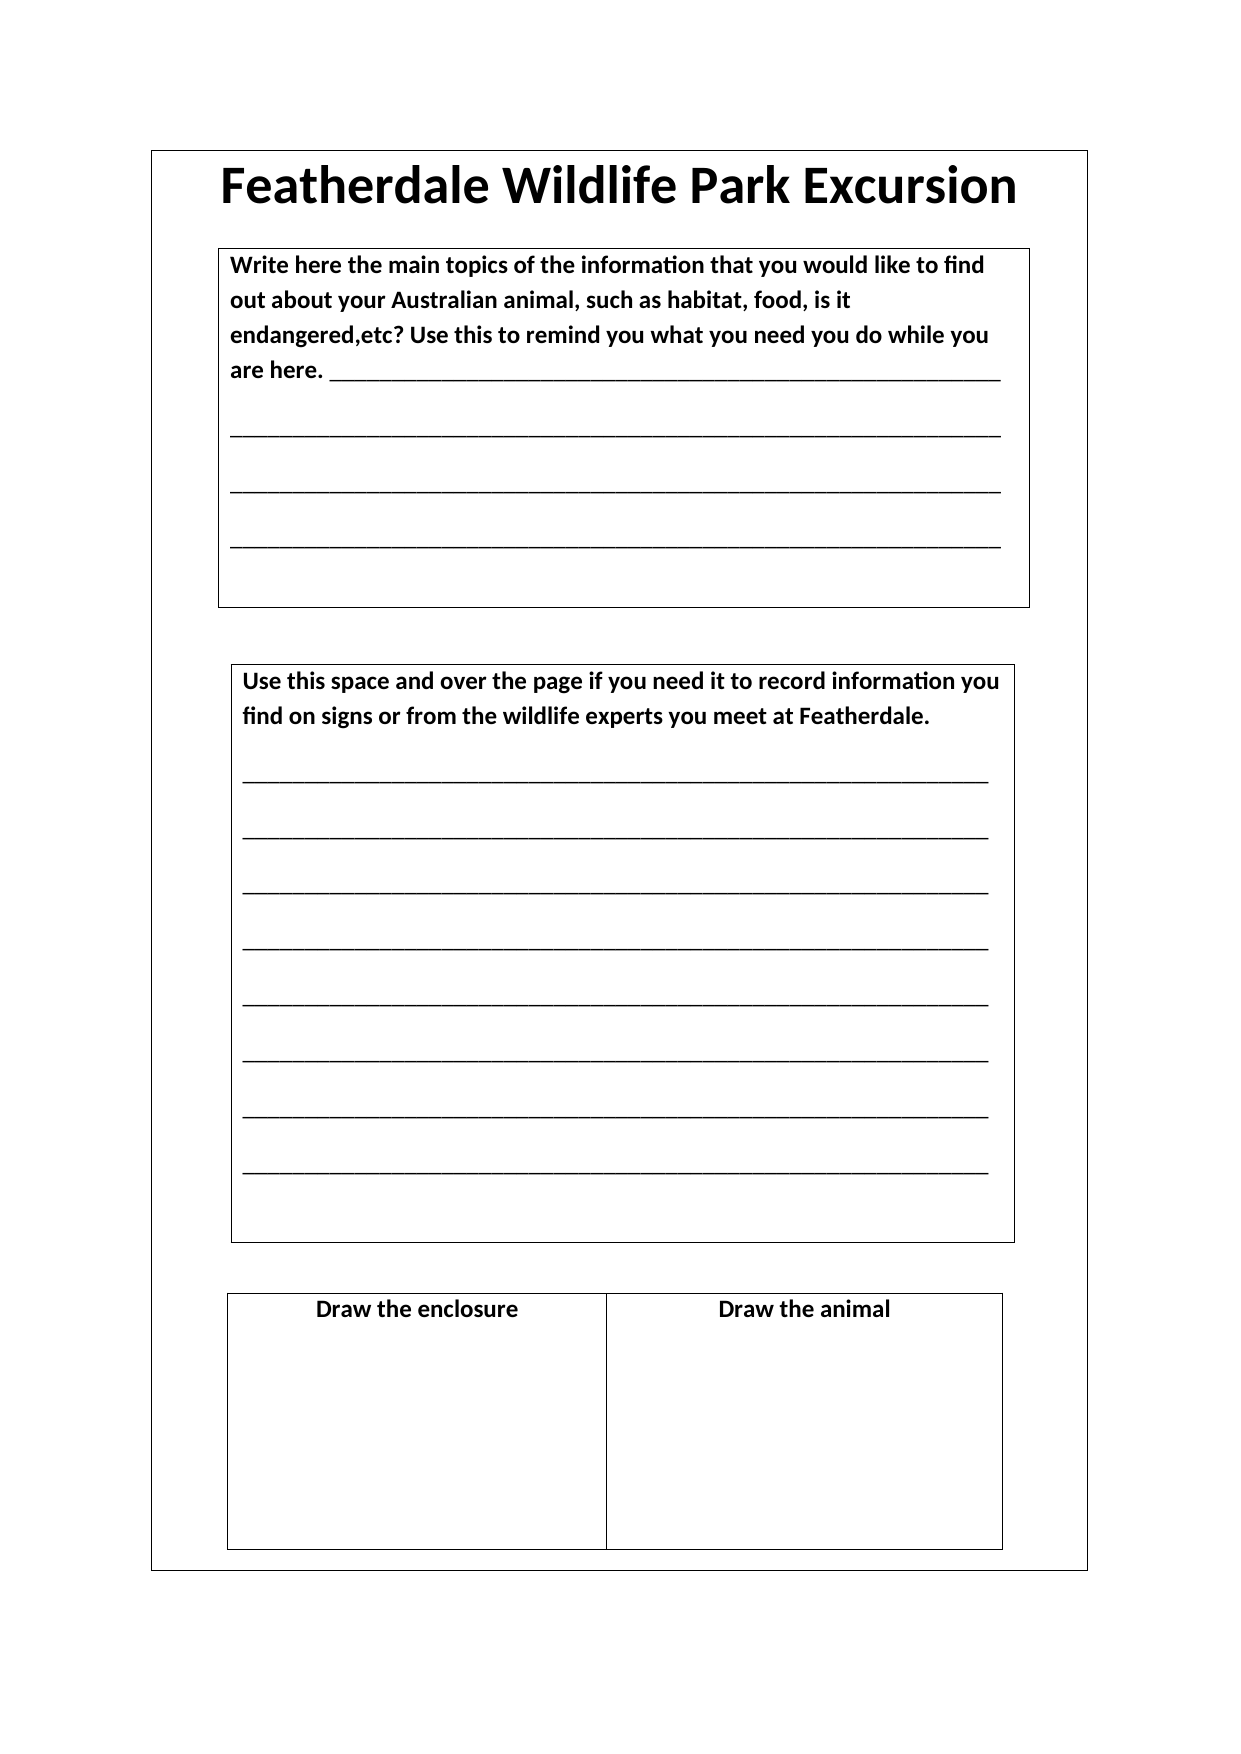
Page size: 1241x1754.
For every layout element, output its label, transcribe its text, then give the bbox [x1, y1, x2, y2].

table_header Featherdale Wildlife Park Excursion [152, 151, 1087, 1570]
